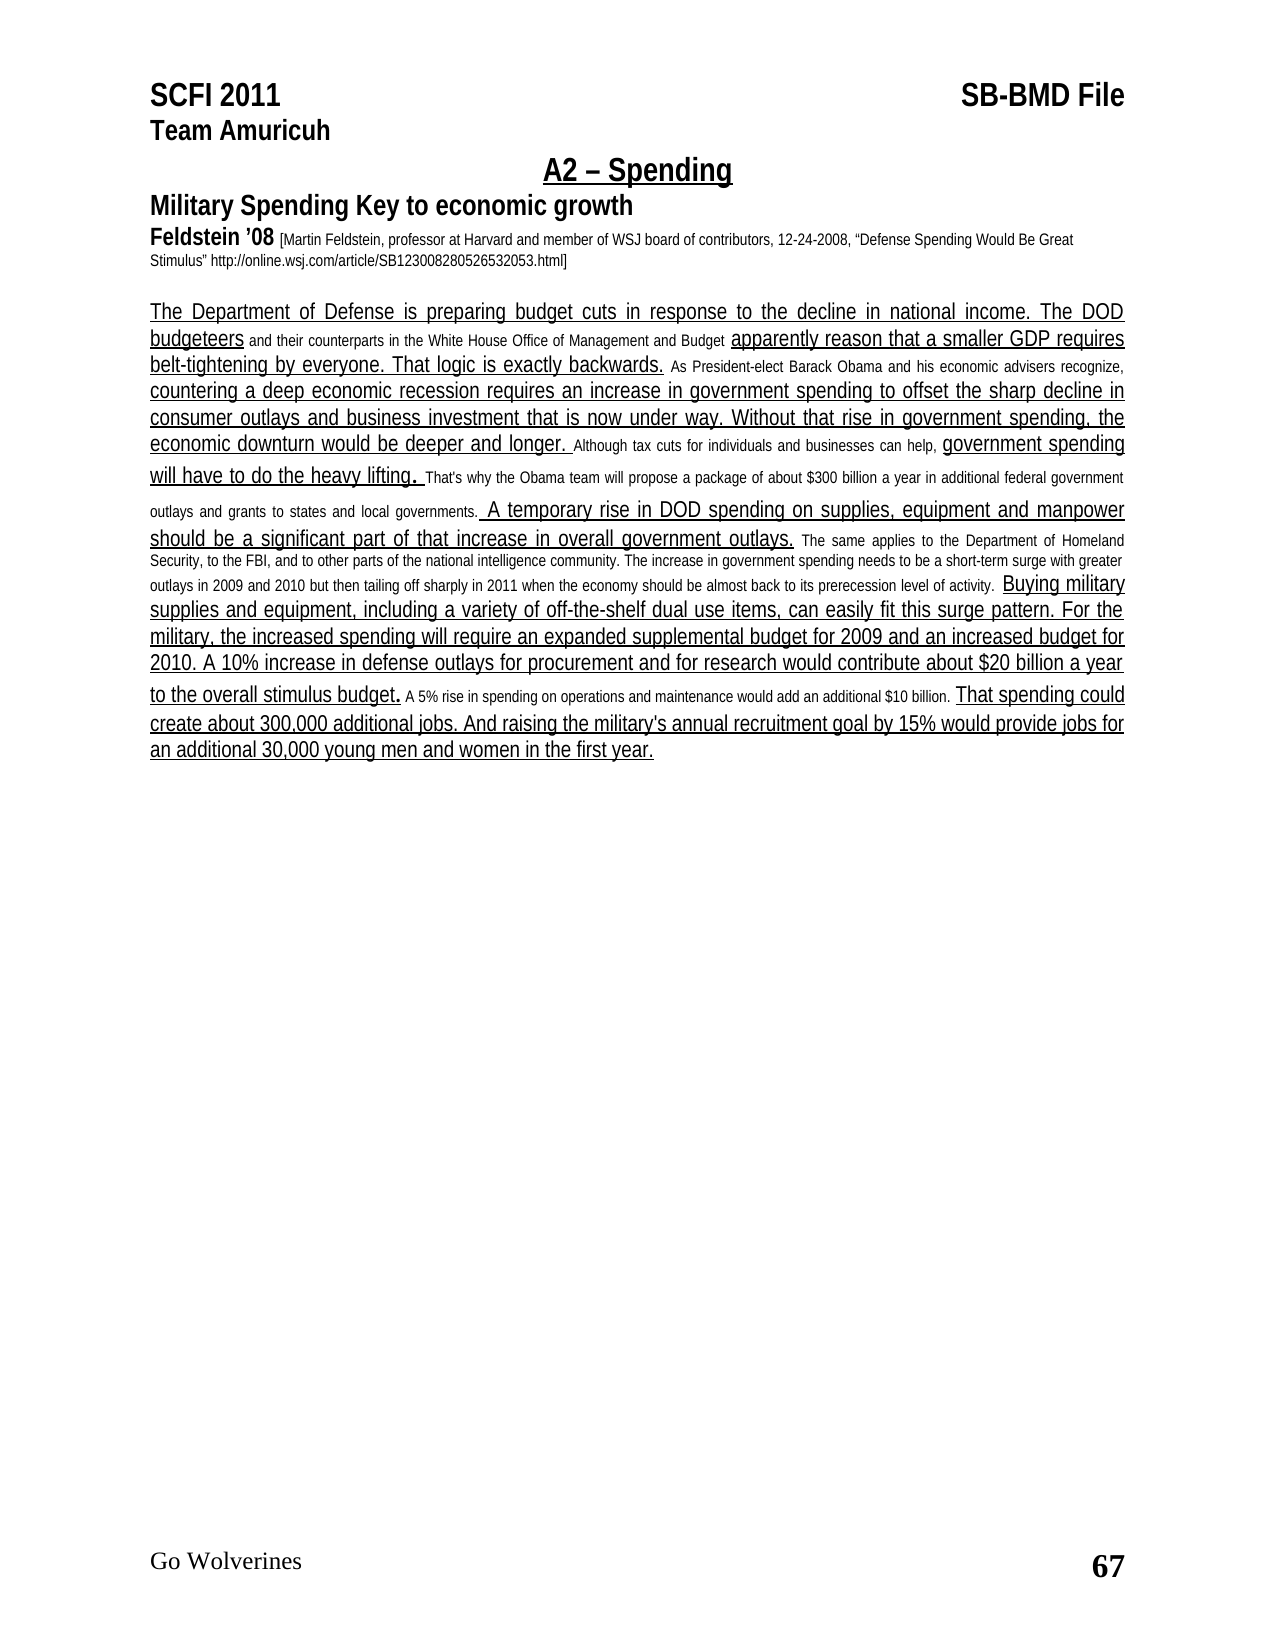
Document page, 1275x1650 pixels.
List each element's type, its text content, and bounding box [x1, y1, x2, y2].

text Feldstein ’08 [Martin Feldstein, professor at Harvard and member of WSJ board of contributors, 12-24-2008, “Defense Spending Would Be Great Stimulus” http://online.wsj.com/article/SB123008280526532053.html] [150, 222, 1125, 269]
text A2 – Spending [150, 150, 1125, 188]
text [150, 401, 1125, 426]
text Military Spending Key to economic growth [150, 188, 1125, 222]
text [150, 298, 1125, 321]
text The Department of Defense is preparing budget cuts in response to the decline in national income. The DOD budgeteers and their counterparts in the White House Office of Management and Budget apparently reason that a smaller GDP requires belt-tightening by everyone. That logic is exactly backwards. As President-elect Barack Obama and his economic advisers recognize, countering a deep economic recession requires an increase in government spending to offset the sharp decline in consumer outlays and business investment that is now under way. Without that rise in government spending, the economic downturn would be deeper and longer. Although tax cuts for individuals and businesses can help, government spending will have to do the heavy lifting. That's why the Obama team will propose a package of about $300 billion a year in additional federal government outlays and grants to states and local governments. A temporary rise in DOD spending on supplies, equipment and manpower should be a significant part of that increase in overall government outlays. The same applies to the Department of Homeland Security, to the FBI, and to other parts of the national intelligence community. The increase in government spending needs to be a short-term surge with greater outlays in 2009 and 2010 but then tailing off sharply in 2011 when the economy should be almost back to its prerecession level of activity. Buying military supplies and equipment, including a variety of off-the-shelf dual use items, can easily fit this surge pattern. For the military, the increased spending will require an expanded supplemental budget for 2009 and an increased budget for 2010. A 10% increase in defense outlays for procurement and for research would contribute about $20 billion a year to the overall stimulus budget. A 5% rise in spending on operations and maintenance would add an additional $10 billion. That spending could create about 300,000 additional jobs. And raising the military's annual recruitment goal by 15% would provide jobs for an additional 30,000 young men and women in the first year. [150, 428, 1125, 645]
